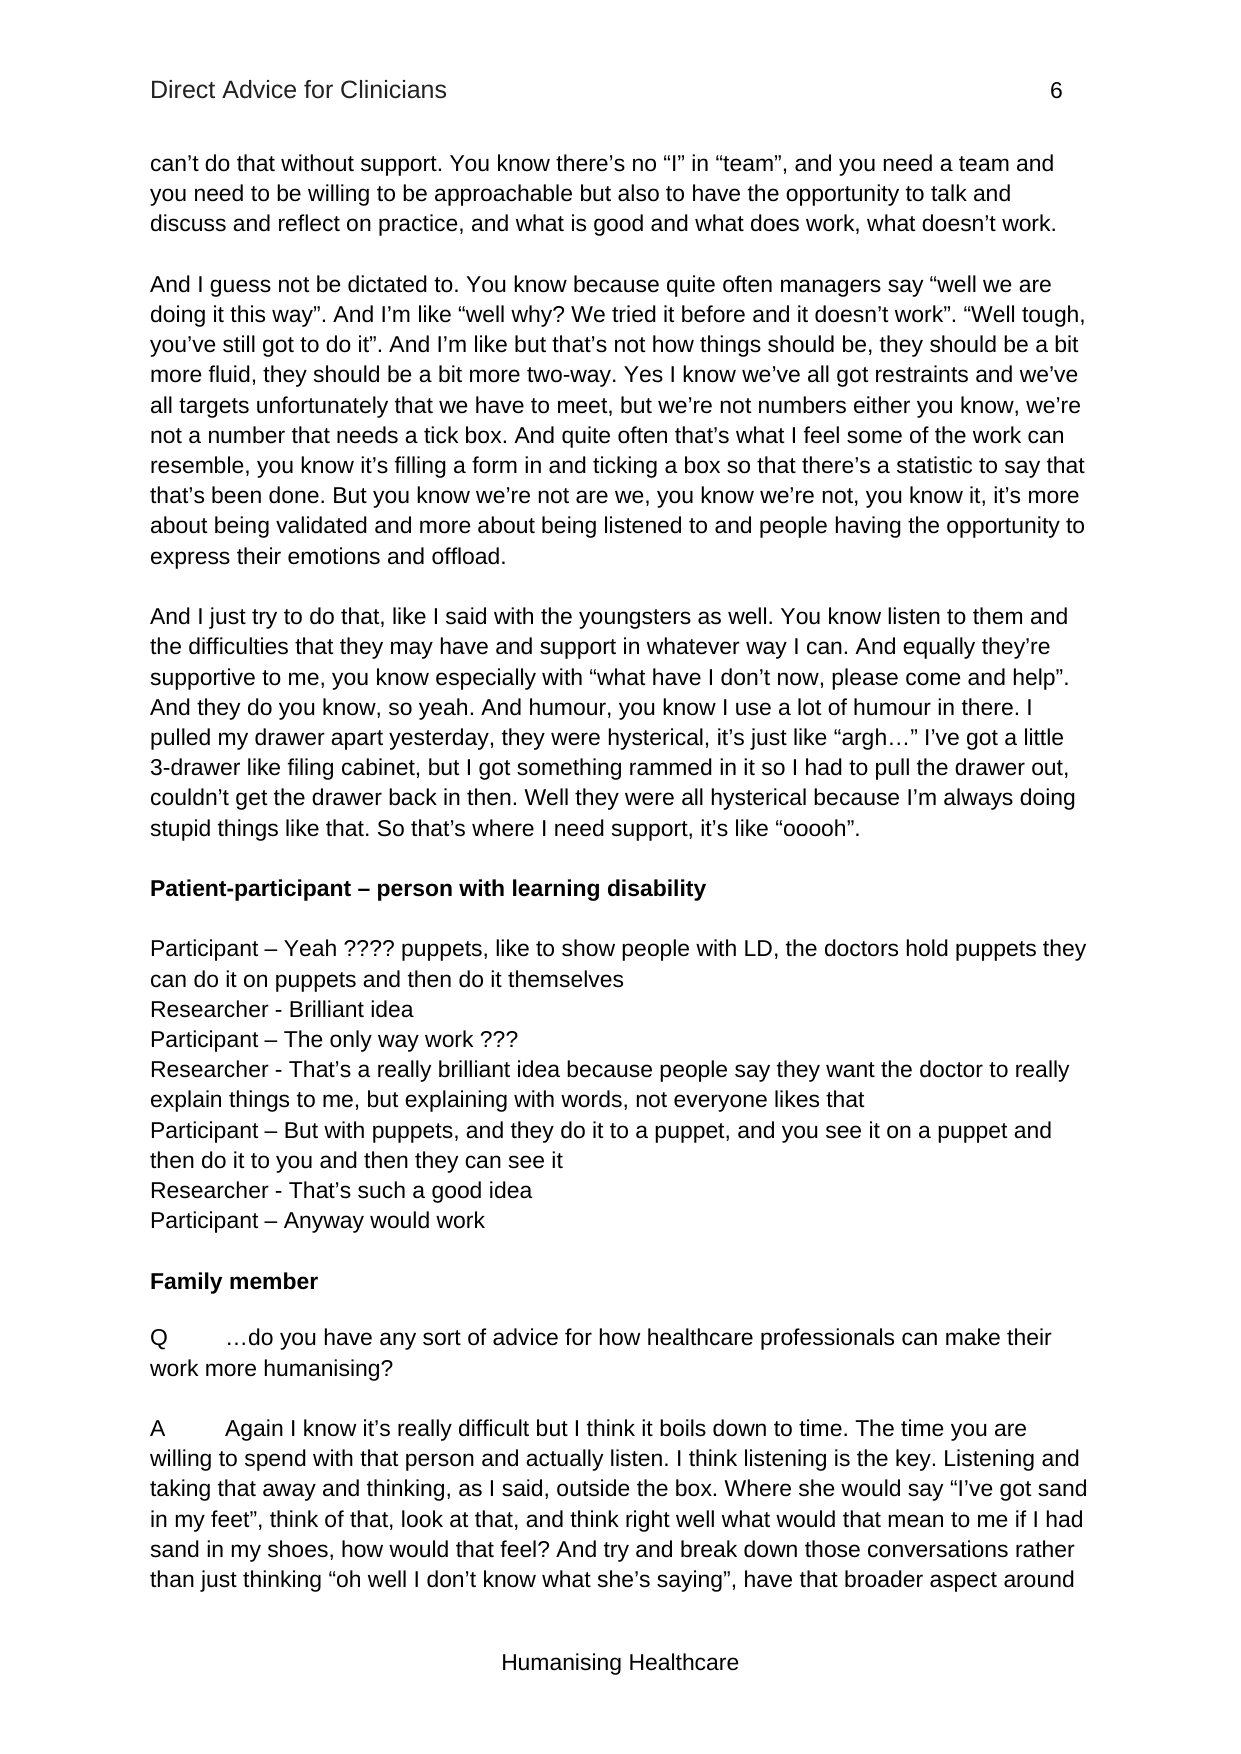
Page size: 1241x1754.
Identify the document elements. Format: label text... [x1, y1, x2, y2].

text Participant – Yeah ???? puppets, like to show people with LD, the doctors hold puppets they can do it on puppets and then do it themselves [150, 935, 1090, 992]
text Participant – Anyway would work [150, 1207, 1090, 1234]
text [150, 1415, 1090, 1592]
text And I just try to do that, like I said with the youngsters as well. You know listen to them and the difficulties that they may have and support in whatever way I can. And equally they’re supportive to me, you know especially with “what have I don’t now, please come and help”. And they do you know, so yeah. And humour, you know I use a lot of humour in there. I pulled my drawer apart yesterday, they were hysterical, it’s just like “argh…” I’ve got a little 3-drawer like filing cabinet, but I got something rammed in it so I had to pull the drawer out, couldn’t get the drawer back in then. Well they were all hysterical because I’m always doing stupid things like that. So that’s where I need support, it’s like “ooooh”. [150, 603, 1090, 841]
text Researcher - Brilliant idea [150, 996, 1090, 1022]
text Researcher - That’s a really brilliant idea because people say they want the doctor to really explain things to me, but explaining with words, not everyone likes that [150, 1056, 1090, 1113]
text Family member [150, 1268, 1090, 1294]
text Participant – The only way work ??? [150, 1026, 1090, 1052]
text Q …do you have any sort of advice for how healthcare professionals can make their work more humanising? [150, 1324, 1090, 1381]
text And I guess not be dictated to. You know because quite often managers say “well we are doing it this way”. And I’m like “well why? We tried it before and it doesn’t work”. “Well tough, you’ve still got to do it”. And I’m like but that’s not how things should be, they should be a bit more fluid, they should be a bit more two-way. Yes I know we’ve all got restraints and we’ve all targets unfortunately that we have to meet, but we’re not numbers either you know, we’re not a number that needs a tick box. And quite often that’s what I feel some of the work can resemble, you know it’s filling a form in and ticking a box so that there’s a statistic to say that that’s been done. But you know we’re not are we, you know we’re not, you know it, it’s more about being validated and more about being listened to and people having the opportunity to express their emotions and offload. [150, 271, 1090, 569]
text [150, 150, 1090, 237]
text Participant – But with puppets, and they do it to a puppet, and you see it on a puppet and then do it to you and then they can see it [150, 1117, 1090, 1173]
text Patient-participant – person with learning disability [150, 875, 1090, 901]
text Researcher - That’s such a good idea [150, 1177, 1090, 1203]
